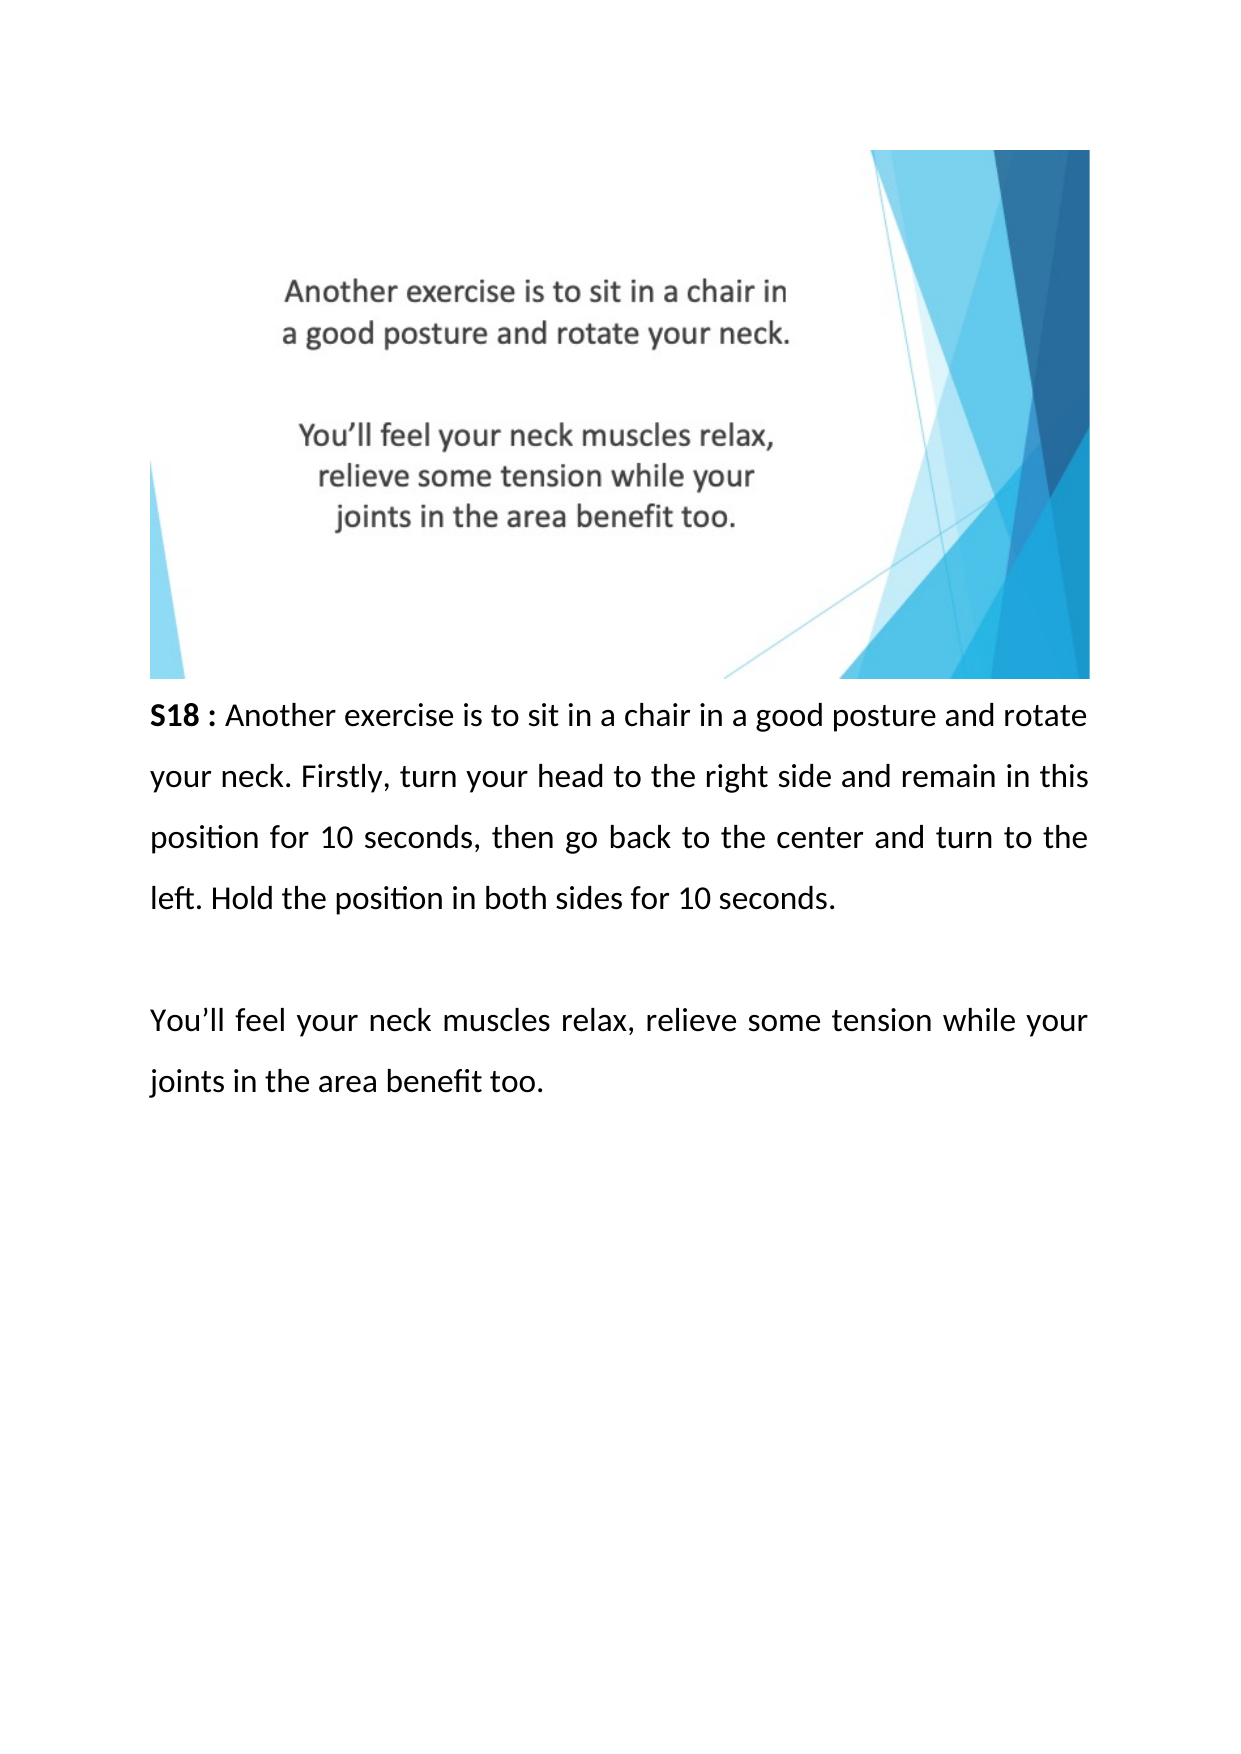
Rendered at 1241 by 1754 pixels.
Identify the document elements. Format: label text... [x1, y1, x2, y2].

picture [150, 150, 1090, 679]
text You’ll feel your neck muscles relax, relieve some tension while your joints in the area benefit too. [150, 999, 1090, 1101]
text S18 : Another exercise is to sit in a chair in a good posture and rotate your neck. Firstly, turn your head to the right side and remain in this position for 10 seconds, then go back to the center and turn to the left. Hold the position in both sides for 10 seconds. [150, 694, 1090, 918]
